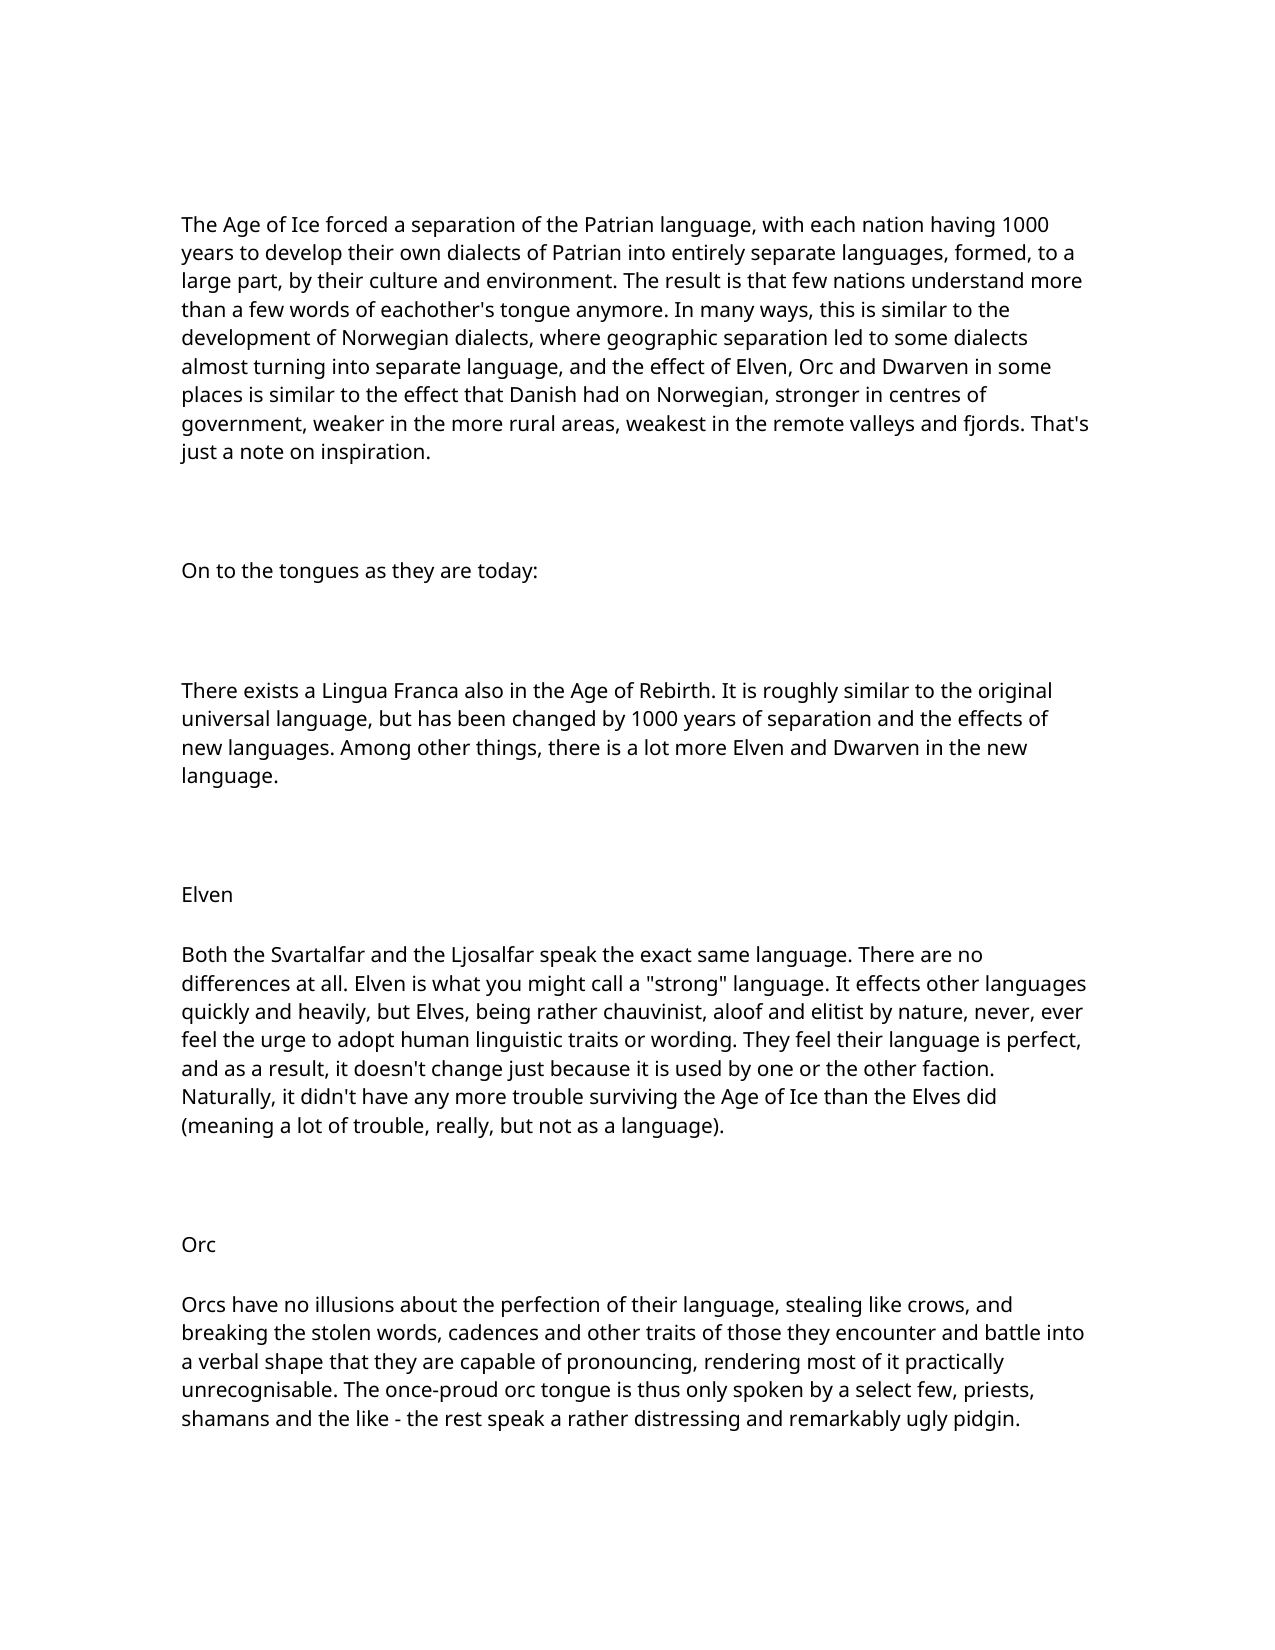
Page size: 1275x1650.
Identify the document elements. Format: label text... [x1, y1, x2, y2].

text Orcs have no illusions about the perfection of their language, stealing like crows, and breaking the stolen words, cadences and other traits of those they encounter and battle into a verbal shape that they are capable of pronouncing, rendering most of it practically unrecognisable. The once-proud orc tongue is thus only spoken by a select few, priests, shamans and the like - the rest speak a rather distressing and remarkably ugly pidgin. [181, 1290, 1094, 1432]
text Orc [181, 1230, 1094, 1259]
text On to the tongues as they are today: [181, 557, 1094, 585]
text There exists a Lingua Franca also in the Age of Rebirth. It is roughly similar to the original universal language, but has been changed by 1000 years of separation and the effects of new languages. Among other things, there is a lot more Elven and Dwarven in the new language. [181, 676, 1094, 790]
text The Age of Ice forced a separation of the Patrian language, with each nation having 1000 years to develop their own dialects of Patrian into entirely separate languages, formed, to a large part, by their culture and environment. The result is that few nations understand more than a few words of eachother's tongue anymore. In many ways, this is similar to the development of Norwegian dialects, where geographic separation led to some dialects almost turning into separate language, and the effect of Elven, Orc and Dwarven in some places is similar to the effect that Danish had on Norwegian, stronger in centres of government, weaker in the more rural areas, weakest in the remote valleys and fjords. That's just a note on inspiration. [181, 210, 1094, 466]
text Elven [181, 881, 1094, 909]
text Both the Svartalfar and the Ljosalfar speak the exact same language. There are no differences at all. Elven is what you might call a "strong" language. It effects other languages quickly and heavily, but Elves, being rather chauvinist, aloof and elitist by nature, never, ever feel the urge to adopt human linguistic traits or wording. They feel their language is perfect, and as a result, it doesn't change just because it is used by one or the other faction. Naturally, it didn't have any more trouble surviving the Age of Ice than the Elves did (meaning a lot of trouble, really, but not as a language). [181, 940, 1094, 1139]
